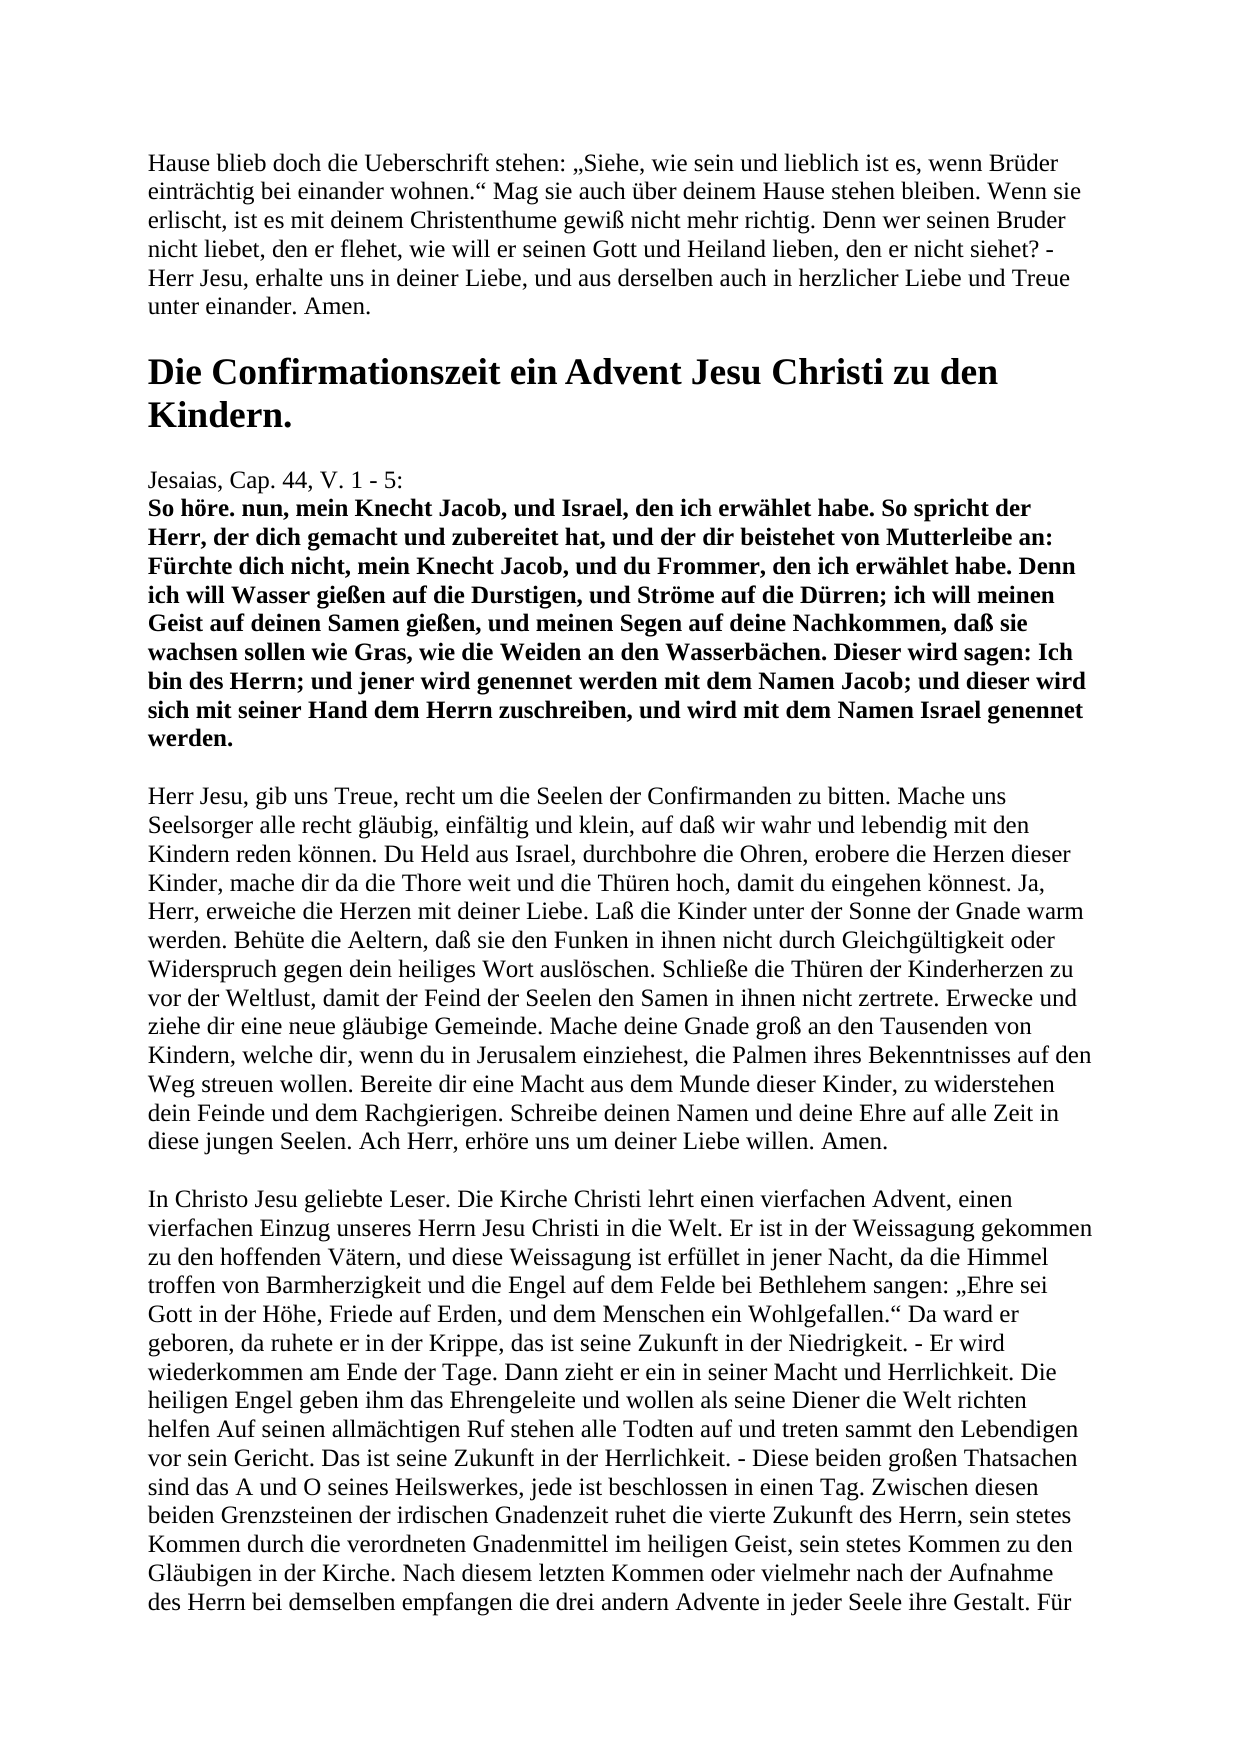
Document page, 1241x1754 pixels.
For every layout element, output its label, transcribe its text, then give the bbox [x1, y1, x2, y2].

text Jesaias, Cap. 44, V. 1 - 5: So höre. nun, mein Knecht Jacob, und Israel, den ich erwählet habe. So spricht der Herr, der dich gemacht und zubereitet hat, und der dir beistehet von Mutterleibe an: Fürchte dich nicht, mein Knecht Jacob, und du Frommer, den ich erwählet habe. Denn ich will Wasser gießen auf die Durstigen, und Ströme auf die Dürren; ich will meinen Geist auf deinen Samen gießen, und meinen Segen auf deine Nachkommen, daß sie wachsen sollen wie Gras, wie die Weiden an den Wasserbächen. Dieser wird sagen: Ich bin des Herrn; und jener wird genennet werden mit dem Namen Jacob; und dieser wird sich mit seiner Hand dem Herrn zuschreiben, und wird mit dem Namen Israel genennet werden. [148, 465, 1093, 752]
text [148, 1184, 1093, 1616]
text Herr Jesu, gib uns Treue, recht um die Seelen der Confirmanden zu bitten. Mache uns Seelsorger alle recht gläubig, einfältig und klein, auf daß wir wahr und lebendig mit den Kindern reden können. Du Held aus Israel, durchbohre die Ohren, erobere die Herzen dieser Kinder, mache dir da die Thore weit und die Thüren hoch, damit du eingehen könnest. Ja, Herr, erweiche die Herzen mit deiner Liebe. Laß die Kinder unter der Sonne der Gnade warm werden. Behüte die Aeltern, daß sie den Funken in ihnen nicht durch Gleichgültigkeit oder Widerspruch gegen dein heiliges Wort auslöschen. Schließe die Thüren der Kinderherzen zu vor der Weltlust, damit der Feind der Seelen den Samen in ihnen nicht zertrete. Erwecke und ziehe dir eine neue gläubige Gemeinde. Mache deine Gnade groß an den Tausenden von Kindern, welche dir, wenn du in Jerusalem einziehest, die Palmen ihres Bekenntnisses auf den Weg streuen wollen. Bereite dir eine Macht aus dem Munde dieser Kinder, zu widerstehen dein Feinde und dem Rachgierigen. Schreibe deinen Namen und deine Ehre auf alle Zeit in diese jungen Seelen. Ach Herr, erhöre uns um deiner Liebe willen. Amen. [148, 781, 1093, 1155]
subtitle Die Confirmationszeit ein Advent Jesu Christi zu den Kindern. [148, 349, 1093, 436]
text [148, 148, 1093, 320]
